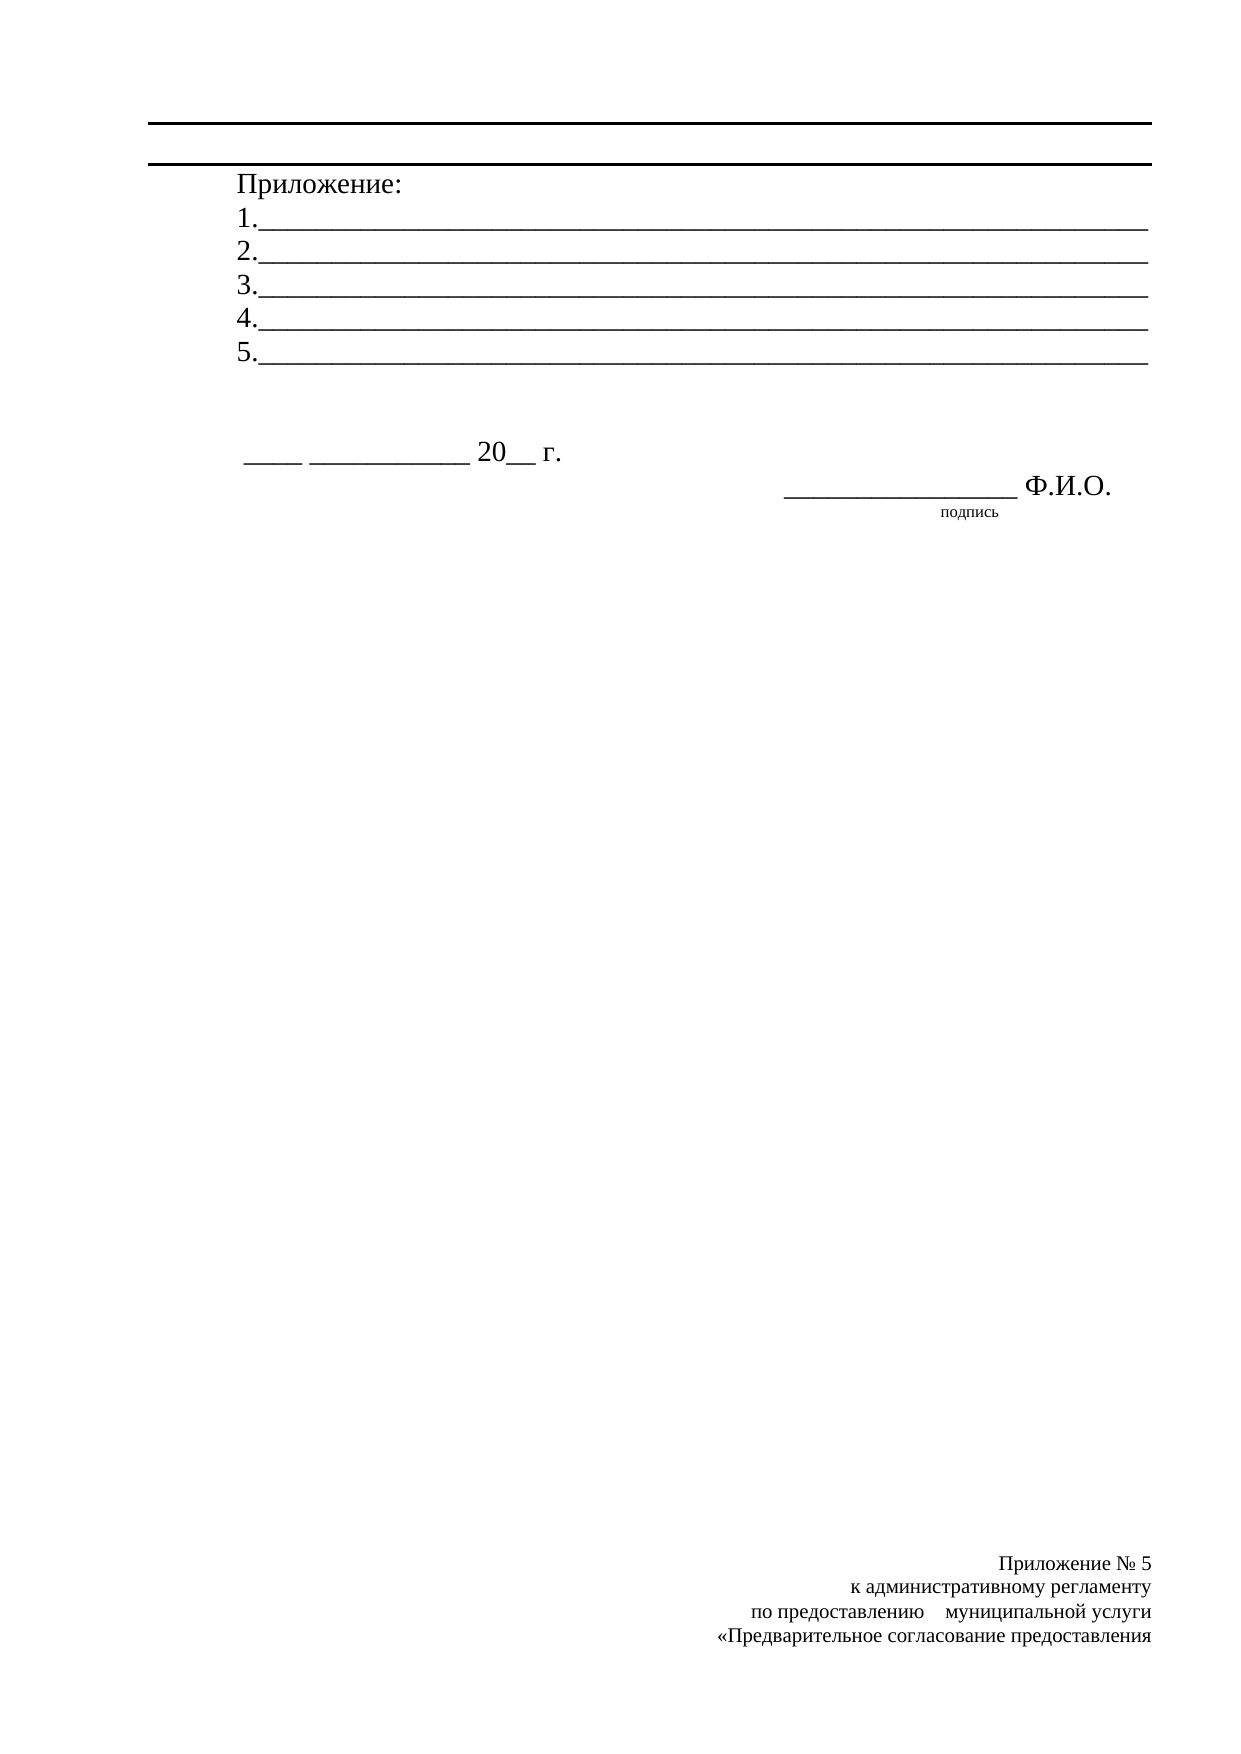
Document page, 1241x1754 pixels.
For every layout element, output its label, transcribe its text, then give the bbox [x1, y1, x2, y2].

table_header ________________ Ф.И.О. подпись [628, 435, 1123, 602]
text 5._____________________________________________________________ [148, 334, 1152, 367]
text к административному регламенту [458, 1574, 1152, 1598]
text 1._____________________________________________________________ [148, 200, 1152, 233]
text 4._____________________________________________________________ [148, 300, 1152, 334]
text Приложение: [148, 166, 1152, 200]
table_header ____ ___________ 20__ г. [136, 435, 628, 602]
text Приложение № 5 [148, 1550, 1152, 1574]
text 2._____________________________________________________________ [148, 233, 1152, 267]
text «Предварительное согласование предоставления [148, 1623, 1152, 1647]
text по предоставлению муниципальной услуги [458, 1598, 1152, 1623]
text 3._____________________________________________________________ [148, 267, 1152, 300]
